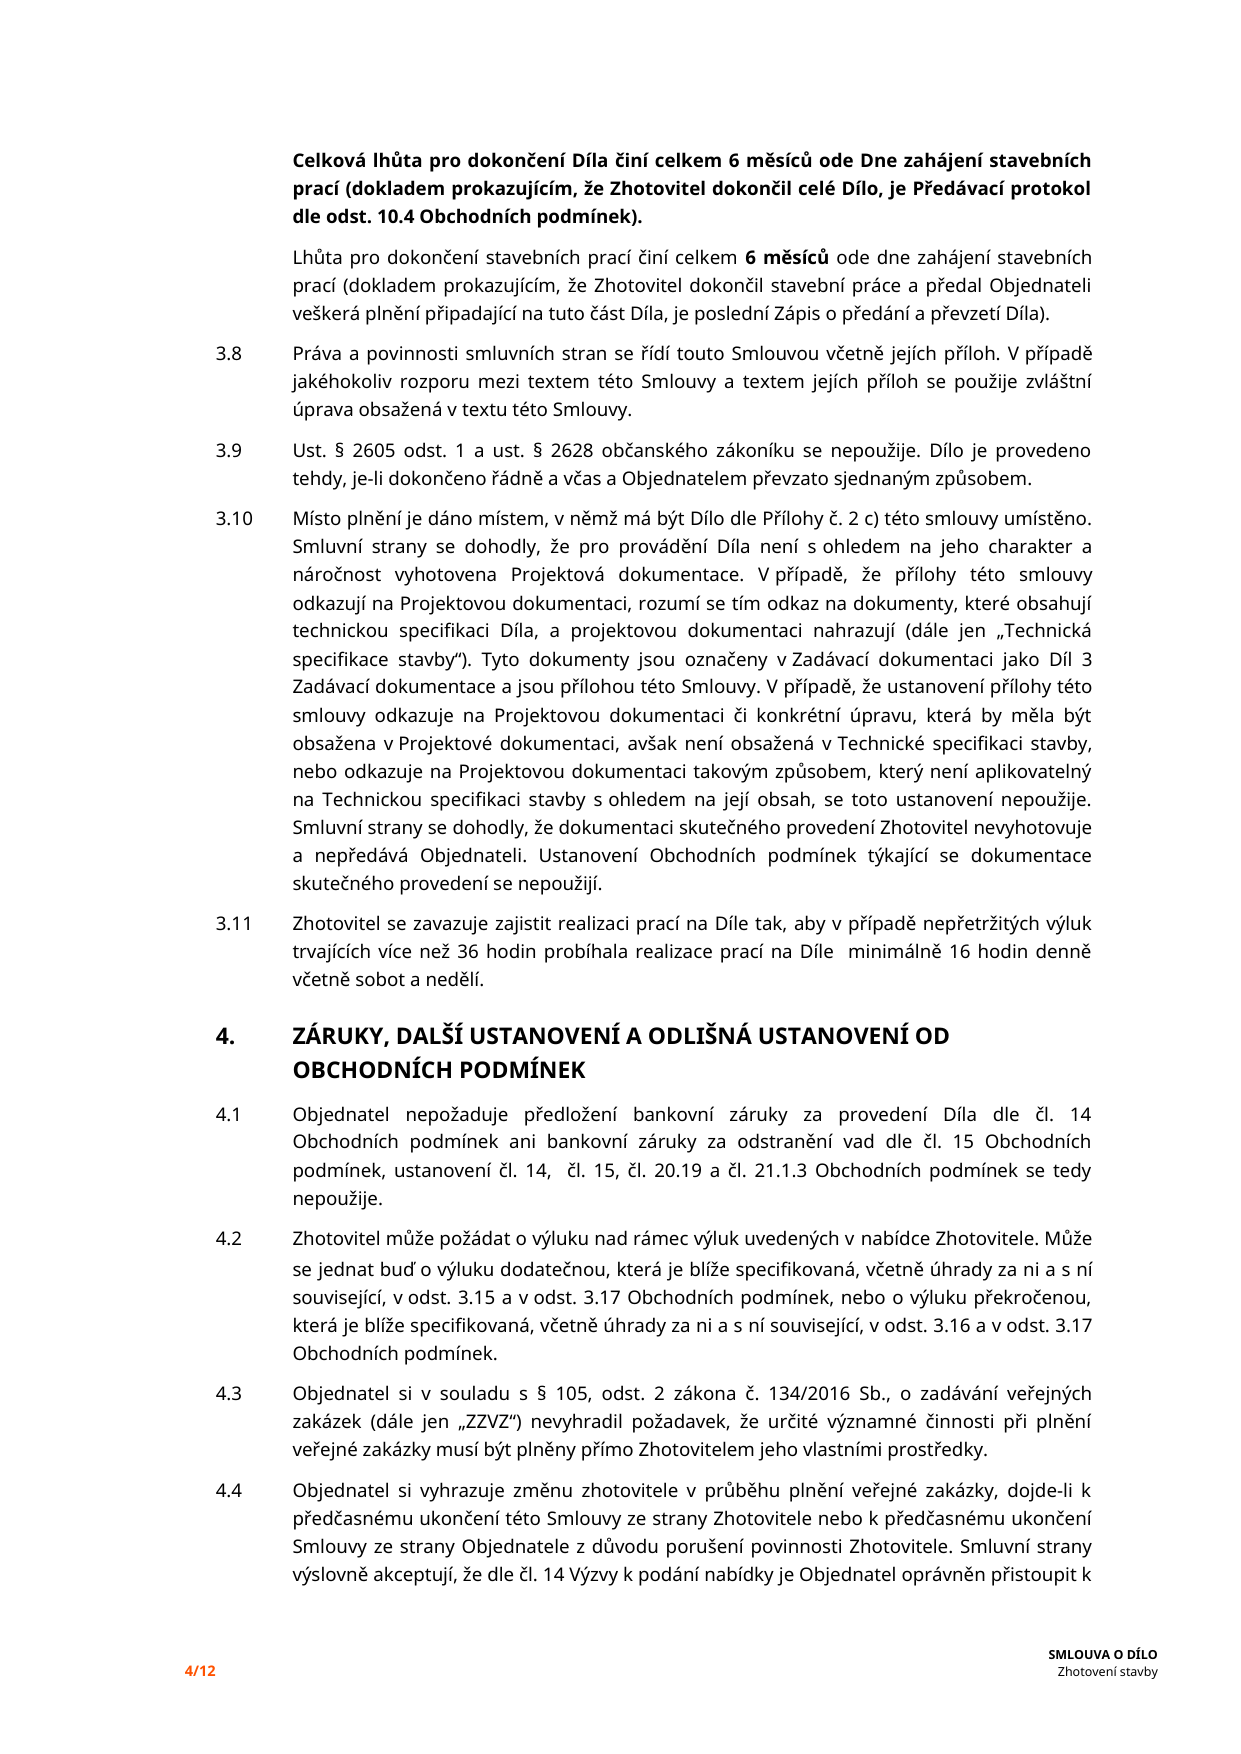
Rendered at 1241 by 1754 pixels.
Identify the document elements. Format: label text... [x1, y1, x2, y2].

text Celková lhůta pro dokončení Díla činí celkem 6 měsíců ode Dne zahájení stavebních prací (dokladem prokazujícím, že Zhotovitel dokončil celé Dílo, je Předávací protokol dle odst. 10.4 Obchodních podmínek). [292, 147, 1093, 229]
text Objednatel nepožaduje předložení bankovní záruky za provedení Díla dle čl. 14 Obchodních podmínek ani bankovní záruky za odstranění vad dle čl. 15 Obchodních podmínek, ustanovení čl. 14, čl. 15, čl. 20.19 a čl. 21.1.3 Obchodních podmínek se tedy nepoužije. [216, 1101, 1093, 1210]
text Zhotovitel se zavazuje zajistit realizaci prací na Díle tak, aby v případě nepřetržitých výluk trvajících více než 36 hodin probíhala realizace prací na Díle minimálně 16 hodin denně včetně sobot a nedělí. [216, 911, 1093, 992]
text Lhůta pro dokončení stavebních prací činí celkem 6 měsíců ode dne zahájení stavebních prací (dokladem prokazujícím, že Zhotovitel dokončil stavební práce a předal Objednateli veškerá plnění připadající na tuto část Díla, je poslední Zápis o předání a převzetí Díla). [292, 244, 1093, 326]
text Ust. § 2605 odst. 1 a ust. § 2628 občanského zákoníku se nepoužije. Dílo je provedeno tehdy, je-li dokončeno řádně a včas a Objednatelem převzato sjednaným způsobem. [216, 437, 1093, 491]
text Místo plnění je dáno místem, v němž má být Dílo dle Přílohy č. 2 c) této smlouvy umístěno. Smluvní strany se dohodly, že pro provádění Díla není s ohledem na jeho charakter a náročnost vyhotovena Projektová dokumentace. V případě, že přílohy této smlouvy odkazují na Projektovou dokumentaci, rozumí se tím odkaz na dokumenty, které obsahují technickou specifikaci Díla, a projektovou dokumentaci nahrazují (dále jen „Technická specifikace stavby“). Tyto dokumenty jsou označeny v Zadávací dokumentaci jako Díl 3 Zadávací dokumentace a jsou přílohou této Smlouvy. V případě, že ustanovení přílohy této smlouvy odkazuje na Projektovou dokumentaci či konkrétní úpravu, která by měla být obsažena v Projektové dokumentaci, avšak není obsažená v Technické specifikaci stavby, nebo odkazuje na Projektovou dokumentaci takovým způsobem, který není aplikovatelný na Technickou specifikaci stavby s ohledem na její obsah, se toto ustanovení nepoužije. Smluvní strany se dohodly, že dokumentaci skutečného provedení Zhotovitel nevyhotovuje a nepředává Objednateli. Ustanovení Obchodních podmínek týkající se dokumentace skutečného provedení se nepoužijí. [216, 506, 1093, 896]
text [216, 1477, 1093, 1587]
text Práva a povinnosti smluvních stran se řídí touto Smlouvou včetně jejích příloh. V případě jakéhokoliv rozporu mezi textem této Smlouvy a textem jejích příloh se použije zvláštní úprava obsažená v textu této Smlouvy. [216, 341, 1093, 422]
text Objednatel si v souladu s § 105, odst. 2 zákona č. 134/2016 Sb., o zadávání veřejných zakázek (dále jen „ZZVZ“) nevyhradil požadavek, že určité významné činnosti při plnění veřejné zakázky musí být plněny přímo Zhotovitelem jeho vlastními prostředky. [216, 1381, 1093, 1462]
text Zhotovitel může požádat o výluku nad rámec výluk uvedených v nabídce Zhotovitele. Může se jednat buď o výluku dodatečnou, která je blíže specifikovaná, včetně úhrady za ni a s ní související, v odst. 3.15 a v odst. 3.17 Obchodních podmínek, nebo o výluku překročenou, která je blíže specifikovaná, včetně úhrady za ni a s ní související, v odst. 3.16 a v odst. 3.17 Obchodních podmínek. [216, 1225, 1093, 1366]
text ZÁRUKY, DALŠÍ USTANOVENÍ A ODLIŠNÁ USTANOVENÍ OD OBCHODNÍCH PODMÍNEK [216, 1019, 1093, 1085]
